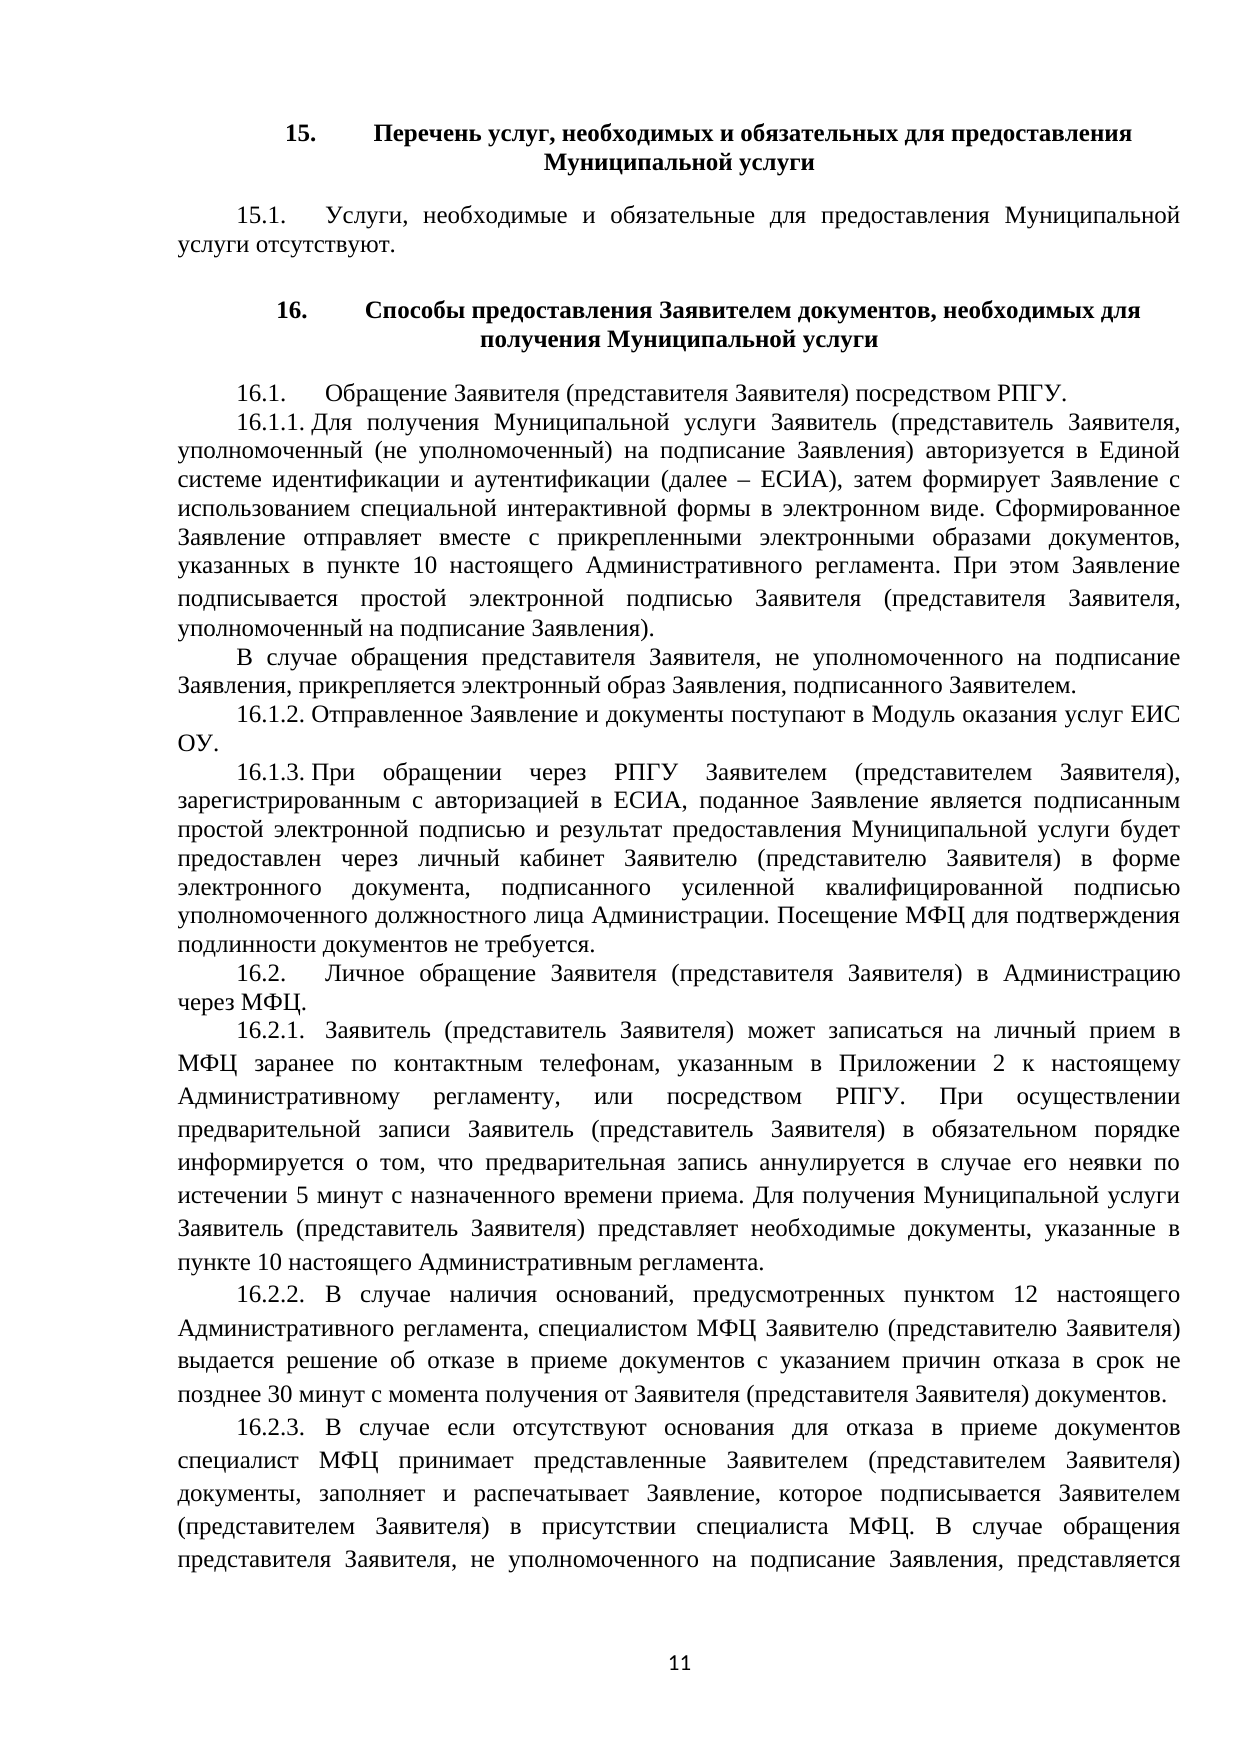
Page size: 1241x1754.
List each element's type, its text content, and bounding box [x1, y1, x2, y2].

text Личное обращение Заявителя (представителя Заявителя) в Администрацию через МФЦ. [177, 958, 1181, 1015]
text Способы предоставления Заявителем документов, необходимых для получения Муниципальной услуги [177, 296, 1181, 353]
text Перечень услуг, необходимых и обязательных для предоставления Муниципальной услуги [177, 118, 1181, 176]
text В случае наличия оснований, предусмотренных пунктом 12 настоящего Административного регламента, специалистом МФЦ Заявителю (представителю Заявителя) выдается решение об отказе в приеме документов с указанием причин отказа в срок не позднее 30 минут с момента получения от Заявителя (представителя Заявителя) документов. [177, 1279, 1181, 1407]
list 16.1.3. При обращении через РПГУ Заявителем (представителем Заявителя), зарегистрированным с авторизацией в ЕСИА, поданное Заявление является подписанным простой электронной подписью и результат предоставления Муниципальной услуги будет предоставлен через личный кабинет Заявителю (представителю Заявителя) в форме электронного документа, подписанного усиленной квалифицированной подписью уполномоченного должностного лица Администрации. Посещение МФЦ для подтверждения подлинности документов не требуется. [177, 757, 1181, 958]
list 16.1.2. Отправленное Заявление и документы поступают в Модуль оказания услуг ЕИС ОУ. [177, 699, 1181, 757]
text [177, 1412, 1181, 1572]
list 16.1.1. Для получения Муниципальной услуги Заявитель (представитель Заявителя, уполномоченный (не уполномоченный) на подписание Заявления) авторизуется в Единой системе идентификации и аутентификации (далее – ЕСИА), затем формирует Заявление с использованием специальной интерактивной формы в электронном виде. Сформированное Заявление отправляет вместе с прикрепленными электронными образами документов, указанных в пункте 10 настоящего Административного регламента. При этом Заявление подписывается простой электронной подписью Заявителя (представителя Заявителя, уполномоченный на подписание Заявления). [177, 407, 1181, 642]
text Услуги, необходимые и обязательные для предоставления Муниципальной услуги отсутствуют. [177, 201, 1181, 258]
text В случае обращения представителя Заявителя, не уполномоченного на подписание Заявления, прикрепляется электронный образ Заявления, подписанного Заявителем. [177, 642, 1181, 699]
text Обращение Заявителя (представителя Заявителя) посредством РПГУ. [177, 378, 1181, 407]
text Заявитель (представитель Заявителя) может записаться на личный прием в МФЦ заранее по контактным телефонам, указанным в Приложении 2 к настоящему Административному регламенту, или посредством РПГУ. При осуществлении предварительной записи Заявитель (представитель 3аявителя) в обязательном порядке информируется о том, что предварительная запись аннулируется в случае его неявки по истечении 5 минут с назначенного времени приема. Для получения Муниципальной услуги Заявитель (представитель Заявителя) представляет необходимые документы, указанные в пункте 10 настоящего Административным регламента. [177, 1015, 1181, 1275]
